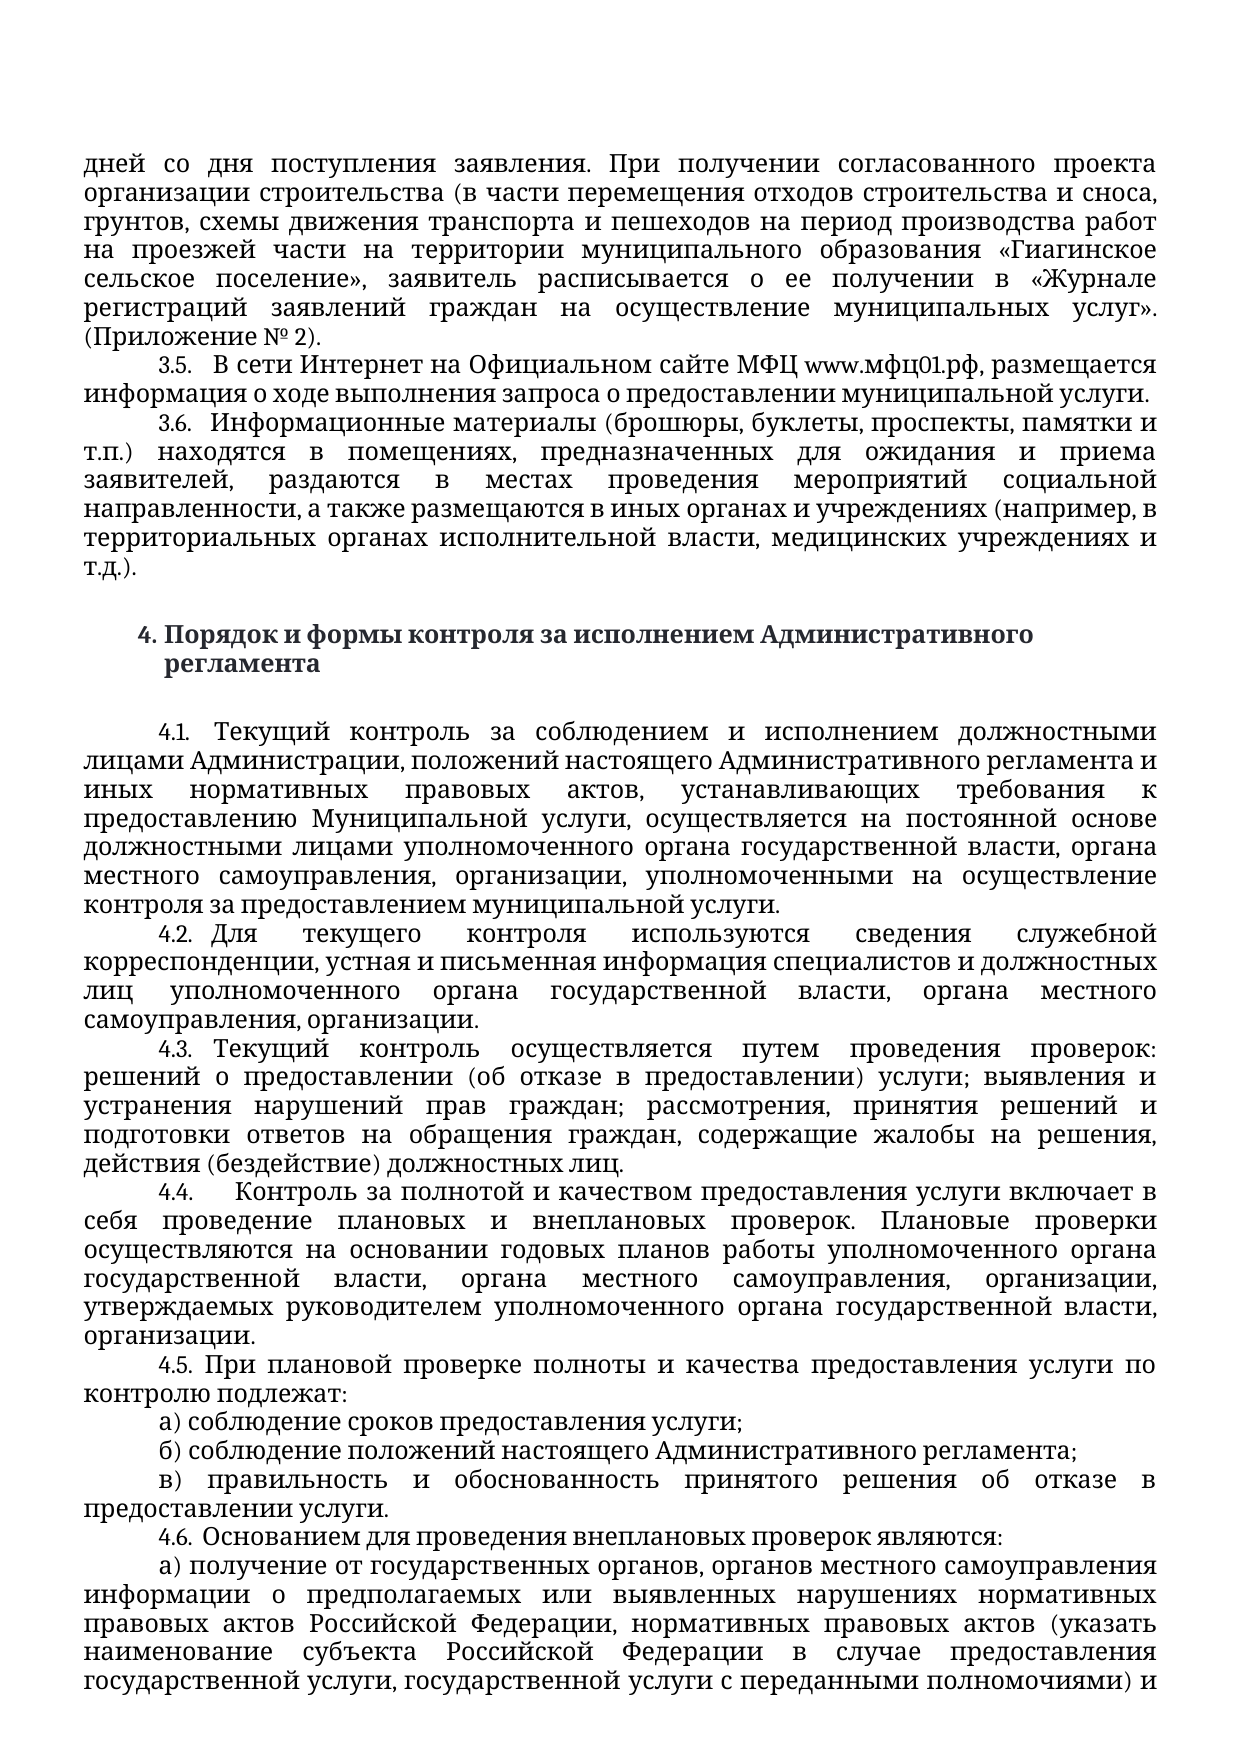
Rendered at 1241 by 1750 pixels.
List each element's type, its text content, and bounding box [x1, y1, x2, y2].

list Текущий контроль осуществляется путем проведения проверок: решений о предоставлении (об отказе в предоставлении) услуги; выявления и устранения нарушений прав граждан; рассмотрения, принятия решений и подготовки ответов на обращения граждан, содержащие жалобы на решения, действия (бездействие) должностных лиц. [83, 1034, 1157, 1178]
list В сети Интернет на Официальном сайте МФЦ www.мфц01.рф, размещается информация о ходе выполнения запроса о предоставлении муниципальной услуги. [83, 351, 1157, 409]
list При плановой проверке полноты и качества предоставления услуги по контролю подлежат: [83, 1351, 1157, 1408]
list Текущий контроль за соблюдением и исполнением должностными лицами Администрации, положений настоящего Административного регламента и иных нормативных правовых актов, устанавливающих требования к предоставлению Муниципальной услуги, осуществляется на постоянной основе должностными лицами уполномоченного органа государственной власти, органа местного самоуправления, организации, уполномоченными на осуществление контроля за предоставлением муниципальной услуги. [83, 718, 1157, 919]
text в) правильность и обоснованность принятого решения об отказе в предоставлении услуги. [83, 1466, 1157, 1523]
subtitle Порядок и формы контроля за исполнением Административного регламента [138, 621, 1180, 678]
list Контроль за полнотой и качеством предоставления услуги включает в себя проведение плановых и внеплановых проверок. Плановые проверки осуществляются на основании годовых планов работы уполномоченного органа государственной власти, органа местного самоуправления, организации, утверждаемых руководителем уполномоченного органа государственной власти, организации. [83, 1178, 1157, 1351]
text б) соблюдение положений настоящего Административного регламента; [158, 1437, 1180, 1466]
text а) соблюдение сроков предоставления услуги; [158, 1408, 1180, 1437]
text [83, 1552, 1157, 1696]
list Информационные материалы (брошюры, буклеты, проспекты, памятки и т.п.) находятся в помещениях, предназначенных для ожидания и приема заявителей, раздаются в местах проведения мероприятий социальной направленности, а также размещаются в иных органах и учреждениях (например, в территориальных органах исполнительной власти, медицинских учреждениях и т.д.). [83, 409, 1157, 581]
list Для текущего контроля используются сведения служебной корреспонденции, устная и письменная информация специалистов и должностных лиц уполномоченного органа государственной власти, органа местного самоуправления, организации. [83, 919, 1157, 1034]
list Основанием для проведения внеплановых проверок являются: [158, 1523, 1180, 1552]
text дней со дня поступления заявления. При получении согласованного проекта организации строительства (в части перемещения отходов строительства и сноса, грунтов, схемы движения транспорта и пешеходов на период производства работ на проезжей части на территории муниципального образования «Гиагинское сельское поселение», заявитель расписывается о ее получении в «Журнале регистраций заявлений граждан на осуществление муниципальных услуг». (Приложение № 2). [83, 150, 1157, 351]
